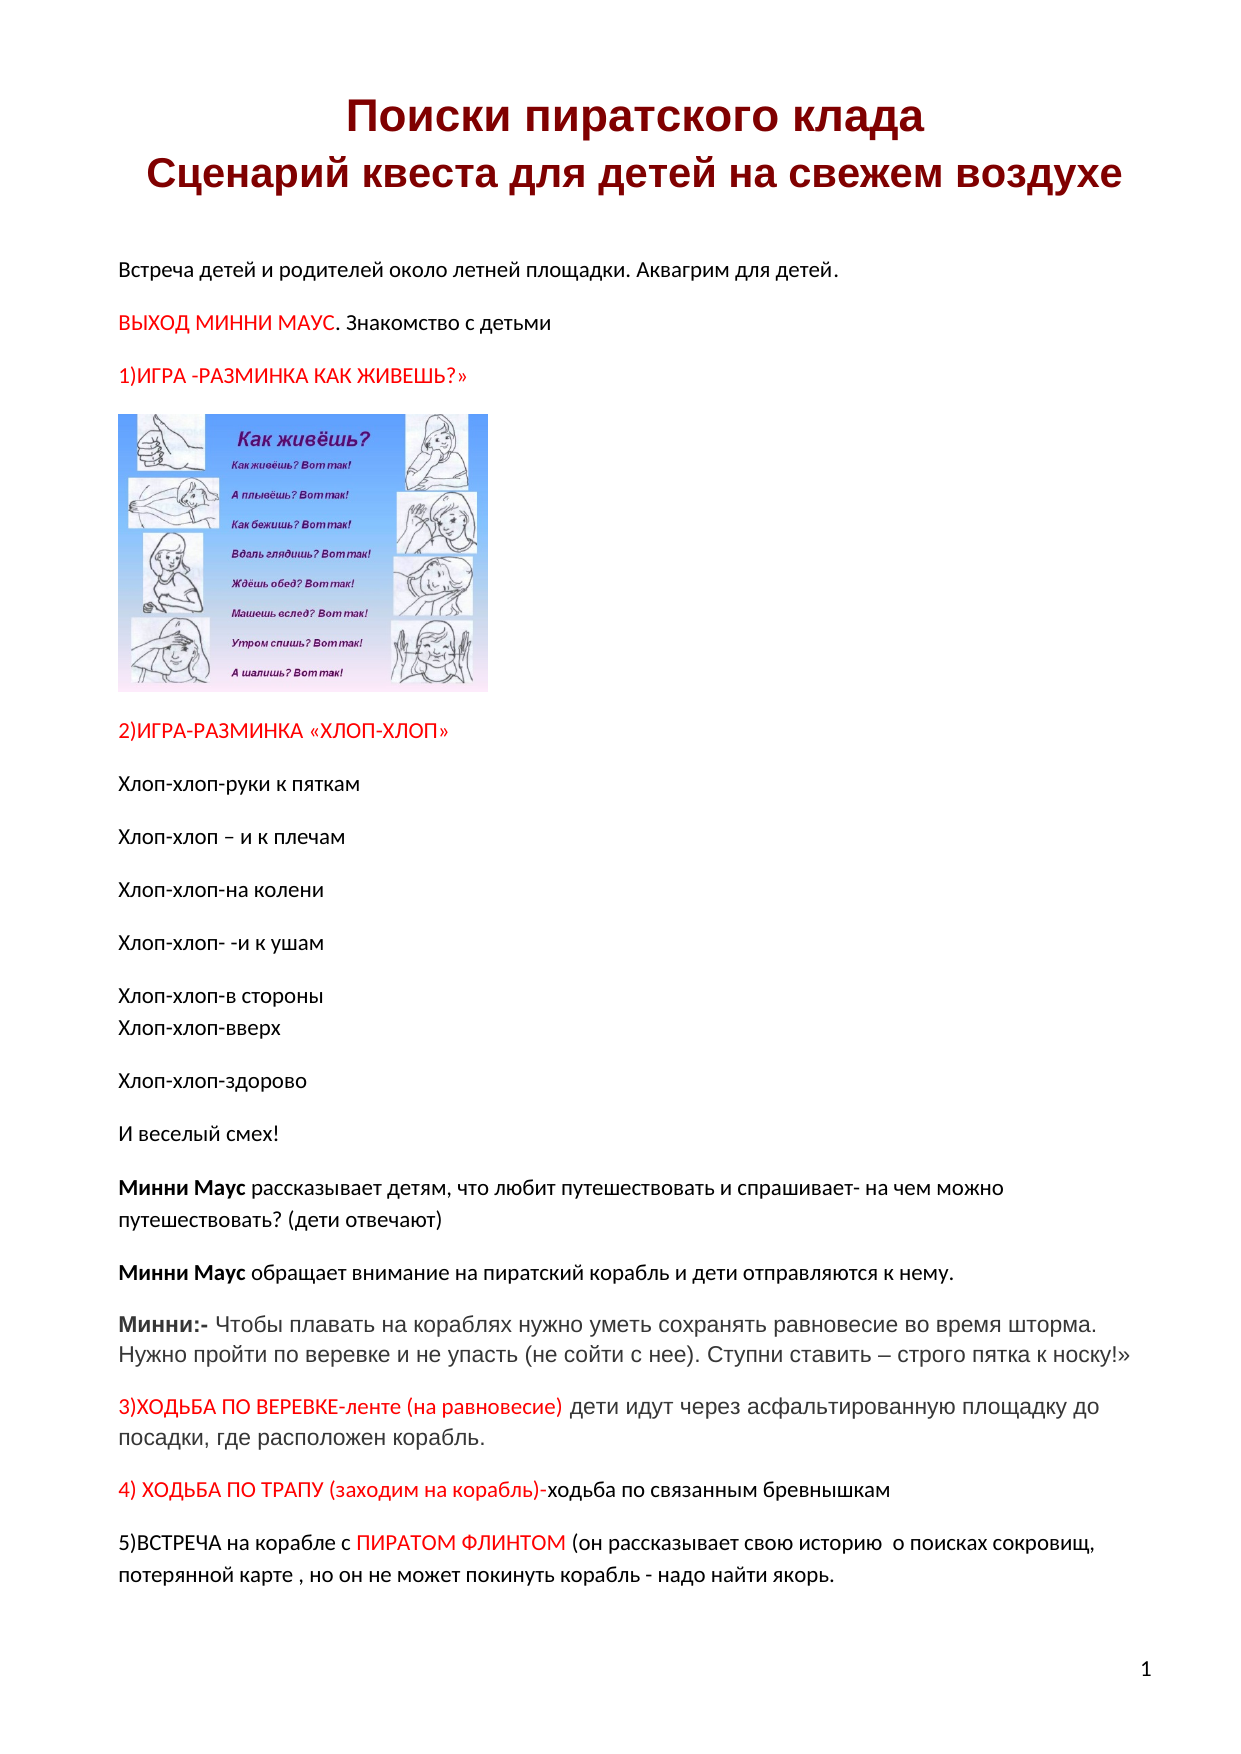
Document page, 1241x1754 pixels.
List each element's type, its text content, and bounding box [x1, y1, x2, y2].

text Минни Маус обращает внимание на пиратский корабль и дети отправляются к нему. [118, 1258, 1152, 1286]
text 3)ХОДЬБА ПО ВЕРЕВКЕ-ленте (на равновесие) дети идут через асфальтированную площадку до посадки, где расположен корабль. [118, 1392, 1152, 1450]
text Хлоп-хлоп-на колени [118, 875, 1152, 903]
text Поиски пиратского клада [118, 89, 1152, 142]
text ВЫХОД МИННИ МАУС. Знакомство с детьми [118, 308, 1152, 336]
text Хлоп-хлоп-в стороны Хлоп-хлоп-вверх [118, 981, 1152, 1042]
text Хлоп-хлоп-здорово [118, 1067, 1152, 1094]
text Встреча детей и родителей около летней площадки. Аквагрим для детей. [118, 255, 1152, 283]
picture [118, 414, 488, 692]
text Сценарий квеста для детей на свежем воздухе [118, 148, 1152, 196]
text Хлоп-хлоп-руки к пяткам [118, 769, 1152, 797]
text 4) ХОДЬБА ПО ТРАПУ (заходим на корабль)-ходьба по связанным бревнышкам [118, 1475, 1152, 1503]
text Хлоп-хлоп – и к плечам [118, 822, 1152, 850]
text Минни Маус рассказывает детям, что любит путешествовать и спрашивает- на чем можно путешествовать? (дети отвечают) [118, 1173, 1152, 1233]
text 2)ИГРА-РАЗМИНКА «ХЛОП-ХЛОП» [118, 716, 1152, 744]
text И веселый смех! [118, 1119, 1152, 1148]
text Хлоп-хлоп- -и к ушам [118, 928, 1152, 956]
text 5)ВСТРЕЧА на корабле с ПИРАТОМ ФЛИНТОМ (он рассказывает свою историю о поисках сокровищ, потерянной карте , но он не может покинуть корабль - надо найти якорь. [118, 1528, 1152, 1588]
text 1)ИГРА -РАЗМИНКА КАК ЖИВЕШЬ?» [118, 361, 1152, 389]
text Минни:- Чтобы плавать на кораблях нужно уметь сохранять равновесие во время шторма. Нужно пройти по веревке и не упасть (не сойти с нее). Ступни ставить – строго пятка к носку!» [118, 1311, 1152, 1367]
